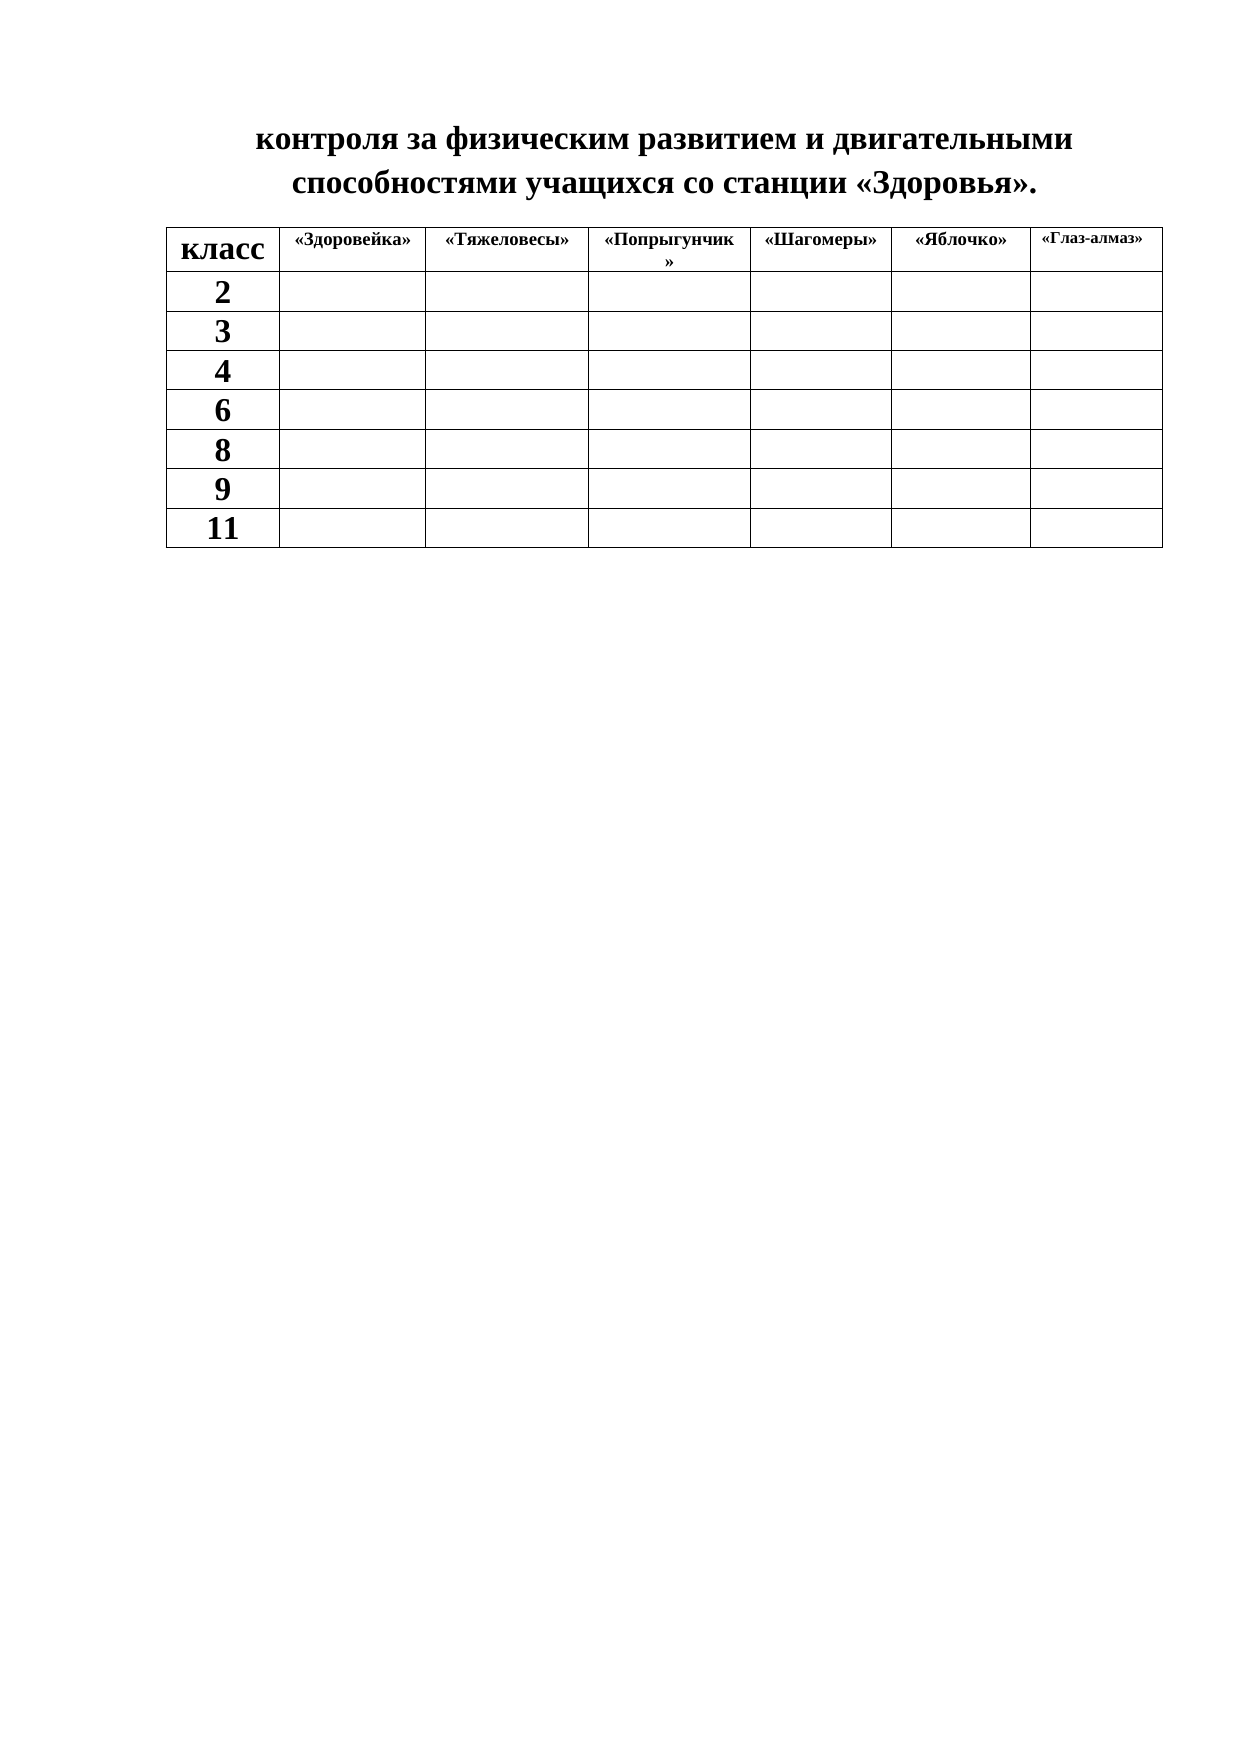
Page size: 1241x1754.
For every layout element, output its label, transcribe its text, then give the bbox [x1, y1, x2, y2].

table_cell [1031, 430, 1162, 468]
table_cell [892, 509, 1030, 547]
table_cell 8 [167, 430, 279, 468]
table_cell 4 [167, 351, 279, 389]
table_cell [892, 272, 1030, 311]
table_cell [1031, 390, 1162, 429]
table_cell [426, 390, 588, 429]
table_cell [892, 390, 1030, 429]
table_cell 2 [167, 272, 279, 311]
table_cell [426, 430, 588, 468]
table_cell [751, 351, 891, 389]
table_cell [751, 430, 891, 468]
table_cell [589, 469, 750, 507]
table_cell 6 [167, 390, 279, 429]
table_cell 11 [167, 509, 279, 547]
table_header «Попрыгунчик» [589, 228, 750, 271]
table_cell 3 [167, 312, 279, 350]
table_header «Шагомеры» [751, 228, 891, 271]
table_cell [1031, 469, 1162, 507]
table_cell [892, 351, 1030, 389]
table_cell [280, 312, 425, 350]
table_cell [280, 509, 425, 547]
table_cell [589, 351, 750, 389]
table_cell [589, 390, 750, 429]
table_cell [892, 469, 1030, 507]
table_cell [426, 351, 588, 389]
table_cell [1031, 312, 1162, 350]
table_cell [426, 469, 588, 507]
table_cell [280, 351, 425, 389]
table_cell [751, 390, 891, 429]
table_cell [589, 509, 750, 547]
table_header «Тяжеловесы» [426, 228, 588, 271]
table_cell [280, 272, 425, 311]
table_cell [589, 312, 750, 350]
table_header «Здоровейка» [280, 228, 425, 271]
table_cell [280, 390, 425, 429]
table_cell [751, 469, 891, 507]
table_cell [1031, 351, 1162, 389]
table_cell [751, 312, 891, 350]
table_cell [426, 272, 588, 311]
table_header «Глаз-алмаз» [1031, 228, 1162, 271]
table_cell 9 [167, 469, 279, 507]
table_cell [1031, 272, 1162, 311]
table_cell [751, 272, 891, 311]
text контроля за физическим развитием и двигательными способностями учащихся со станции «Здоровья». [177, 118, 1152, 201]
table_cell [426, 312, 588, 350]
table_header класс [167, 228, 279, 271]
table_cell [1031, 509, 1162, 547]
table_cell [426, 509, 588, 547]
table_header «Яблочко» [892, 228, 1030, 271]
table_cell [589, 430, 750, 468]
table_cell [751, 509, 891, 547]
table_cell [892, 430, 1030, 468]
table_cell [280, 469, 425, 507]
table_cell [589, 272, 750, 311]
table_cell [280, 430, 425, 468]
table_cell [892, 312, 1030, 350]
